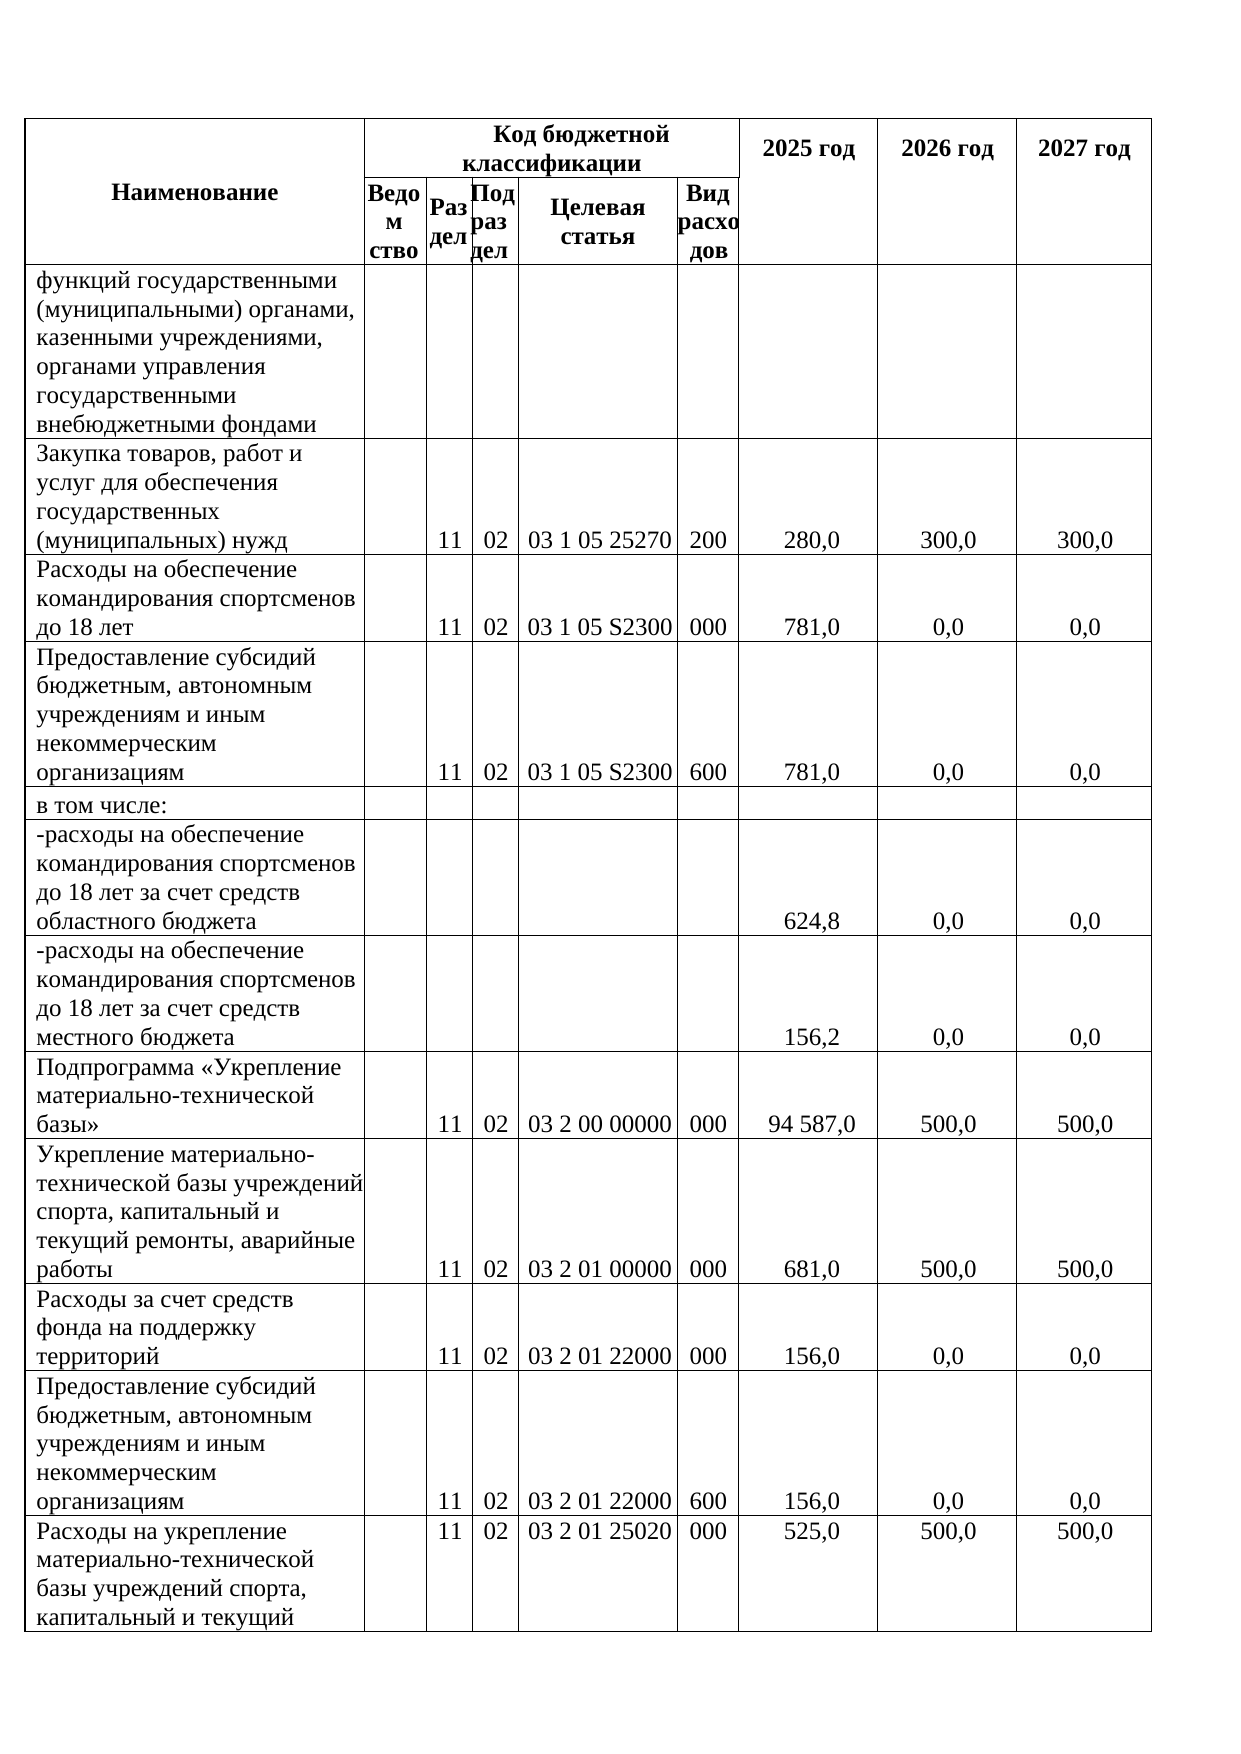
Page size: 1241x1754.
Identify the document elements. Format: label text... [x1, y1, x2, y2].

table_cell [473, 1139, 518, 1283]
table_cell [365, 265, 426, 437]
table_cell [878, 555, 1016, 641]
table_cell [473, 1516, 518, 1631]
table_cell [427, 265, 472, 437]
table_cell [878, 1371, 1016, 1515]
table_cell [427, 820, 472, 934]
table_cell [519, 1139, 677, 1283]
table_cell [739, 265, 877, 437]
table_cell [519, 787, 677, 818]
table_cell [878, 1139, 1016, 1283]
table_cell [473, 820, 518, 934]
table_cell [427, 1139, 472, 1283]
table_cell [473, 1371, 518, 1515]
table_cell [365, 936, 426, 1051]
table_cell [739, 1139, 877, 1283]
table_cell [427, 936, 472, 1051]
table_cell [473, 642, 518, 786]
table_header 2027 год [1017, 119, 1151, 177]
table_header 2026 год [878, 119, 1016, 177]
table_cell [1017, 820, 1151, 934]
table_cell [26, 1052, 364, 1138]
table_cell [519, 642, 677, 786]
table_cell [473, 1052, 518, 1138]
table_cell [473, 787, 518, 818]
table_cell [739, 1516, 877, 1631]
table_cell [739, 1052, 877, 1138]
table_cell Целевая статья [519, 178, 677, 264]
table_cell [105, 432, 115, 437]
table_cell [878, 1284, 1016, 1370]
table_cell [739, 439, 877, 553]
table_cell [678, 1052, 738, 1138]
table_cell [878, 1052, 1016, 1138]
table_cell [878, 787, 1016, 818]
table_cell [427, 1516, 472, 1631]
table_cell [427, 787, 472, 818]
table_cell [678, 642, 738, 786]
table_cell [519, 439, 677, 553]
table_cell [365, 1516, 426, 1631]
table_cell Ведом ство [365, 178, 426, 264]
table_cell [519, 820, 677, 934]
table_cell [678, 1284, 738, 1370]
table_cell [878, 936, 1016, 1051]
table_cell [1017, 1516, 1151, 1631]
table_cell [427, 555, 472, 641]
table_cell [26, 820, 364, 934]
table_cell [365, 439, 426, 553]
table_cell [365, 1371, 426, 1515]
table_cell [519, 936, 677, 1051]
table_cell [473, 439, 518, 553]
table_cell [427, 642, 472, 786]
table_cell [739, 177, 877, 264]
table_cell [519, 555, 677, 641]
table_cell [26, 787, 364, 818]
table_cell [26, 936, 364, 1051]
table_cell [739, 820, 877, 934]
table_header Код бюджетной классификации [365, 119, 739, 177]
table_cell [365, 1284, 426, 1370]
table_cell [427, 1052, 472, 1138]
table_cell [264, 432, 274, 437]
table_cell Вид расходов [678, 178, 738, 264]
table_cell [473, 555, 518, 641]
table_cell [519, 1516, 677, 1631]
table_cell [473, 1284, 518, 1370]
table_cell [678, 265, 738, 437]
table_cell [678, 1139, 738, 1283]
table_header Наименование [26, 119, 364, 264]
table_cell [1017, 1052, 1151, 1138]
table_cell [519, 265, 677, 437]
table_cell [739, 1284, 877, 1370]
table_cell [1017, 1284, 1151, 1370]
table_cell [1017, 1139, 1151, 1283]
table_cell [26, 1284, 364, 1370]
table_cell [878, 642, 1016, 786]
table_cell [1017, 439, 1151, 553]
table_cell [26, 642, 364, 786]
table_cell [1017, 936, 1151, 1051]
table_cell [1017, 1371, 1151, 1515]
table_header 2025 год [740, 119, 877, 177]
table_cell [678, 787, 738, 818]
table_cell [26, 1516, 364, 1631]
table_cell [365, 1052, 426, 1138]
table_cell [1017, 177, 1151, 264]
table_cell Под раз дел [473, 178, 518, 264]
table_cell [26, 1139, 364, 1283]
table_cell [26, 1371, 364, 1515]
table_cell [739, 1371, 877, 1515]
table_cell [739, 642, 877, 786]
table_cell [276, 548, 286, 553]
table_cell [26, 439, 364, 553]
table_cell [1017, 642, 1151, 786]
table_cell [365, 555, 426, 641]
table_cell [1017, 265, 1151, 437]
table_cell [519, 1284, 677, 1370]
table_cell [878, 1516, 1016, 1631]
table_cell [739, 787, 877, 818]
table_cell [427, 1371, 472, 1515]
table_cell Раз дел [427, 178, 472, 264]
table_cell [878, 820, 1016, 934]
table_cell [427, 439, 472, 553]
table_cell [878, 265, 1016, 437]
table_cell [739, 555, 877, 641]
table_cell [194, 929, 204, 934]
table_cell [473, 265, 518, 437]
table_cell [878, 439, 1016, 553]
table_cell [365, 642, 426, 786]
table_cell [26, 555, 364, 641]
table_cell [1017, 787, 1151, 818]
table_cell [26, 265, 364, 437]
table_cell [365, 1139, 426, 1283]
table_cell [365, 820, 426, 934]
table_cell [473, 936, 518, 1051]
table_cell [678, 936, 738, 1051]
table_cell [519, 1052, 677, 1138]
table_cell [878, 177, 1016, 264]
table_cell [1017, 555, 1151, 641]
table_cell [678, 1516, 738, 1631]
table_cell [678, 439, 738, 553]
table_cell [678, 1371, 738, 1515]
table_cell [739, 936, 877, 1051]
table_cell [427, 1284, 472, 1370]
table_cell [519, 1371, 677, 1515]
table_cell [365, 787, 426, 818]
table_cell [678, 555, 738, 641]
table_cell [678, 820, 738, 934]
